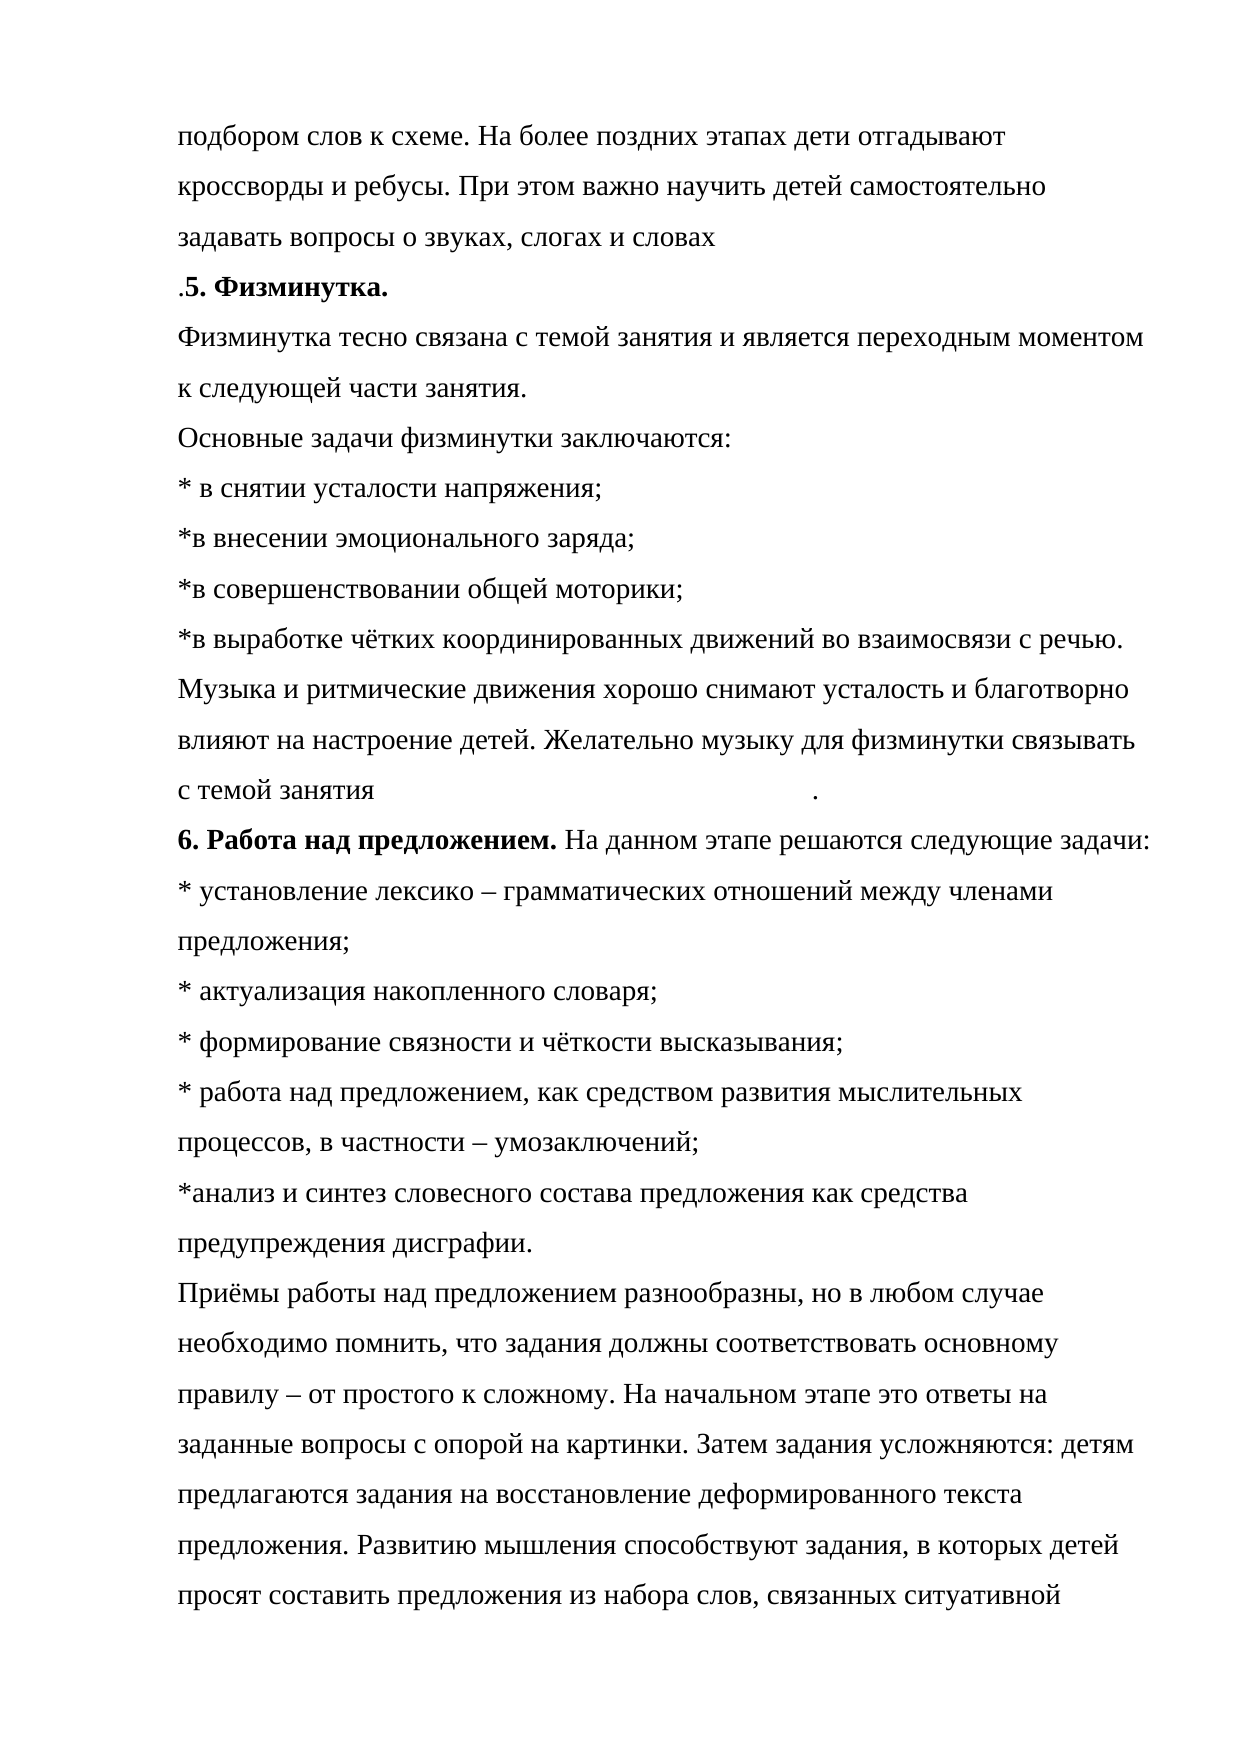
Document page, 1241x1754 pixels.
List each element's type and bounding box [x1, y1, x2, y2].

text [177, 118, 1152, 1611]
